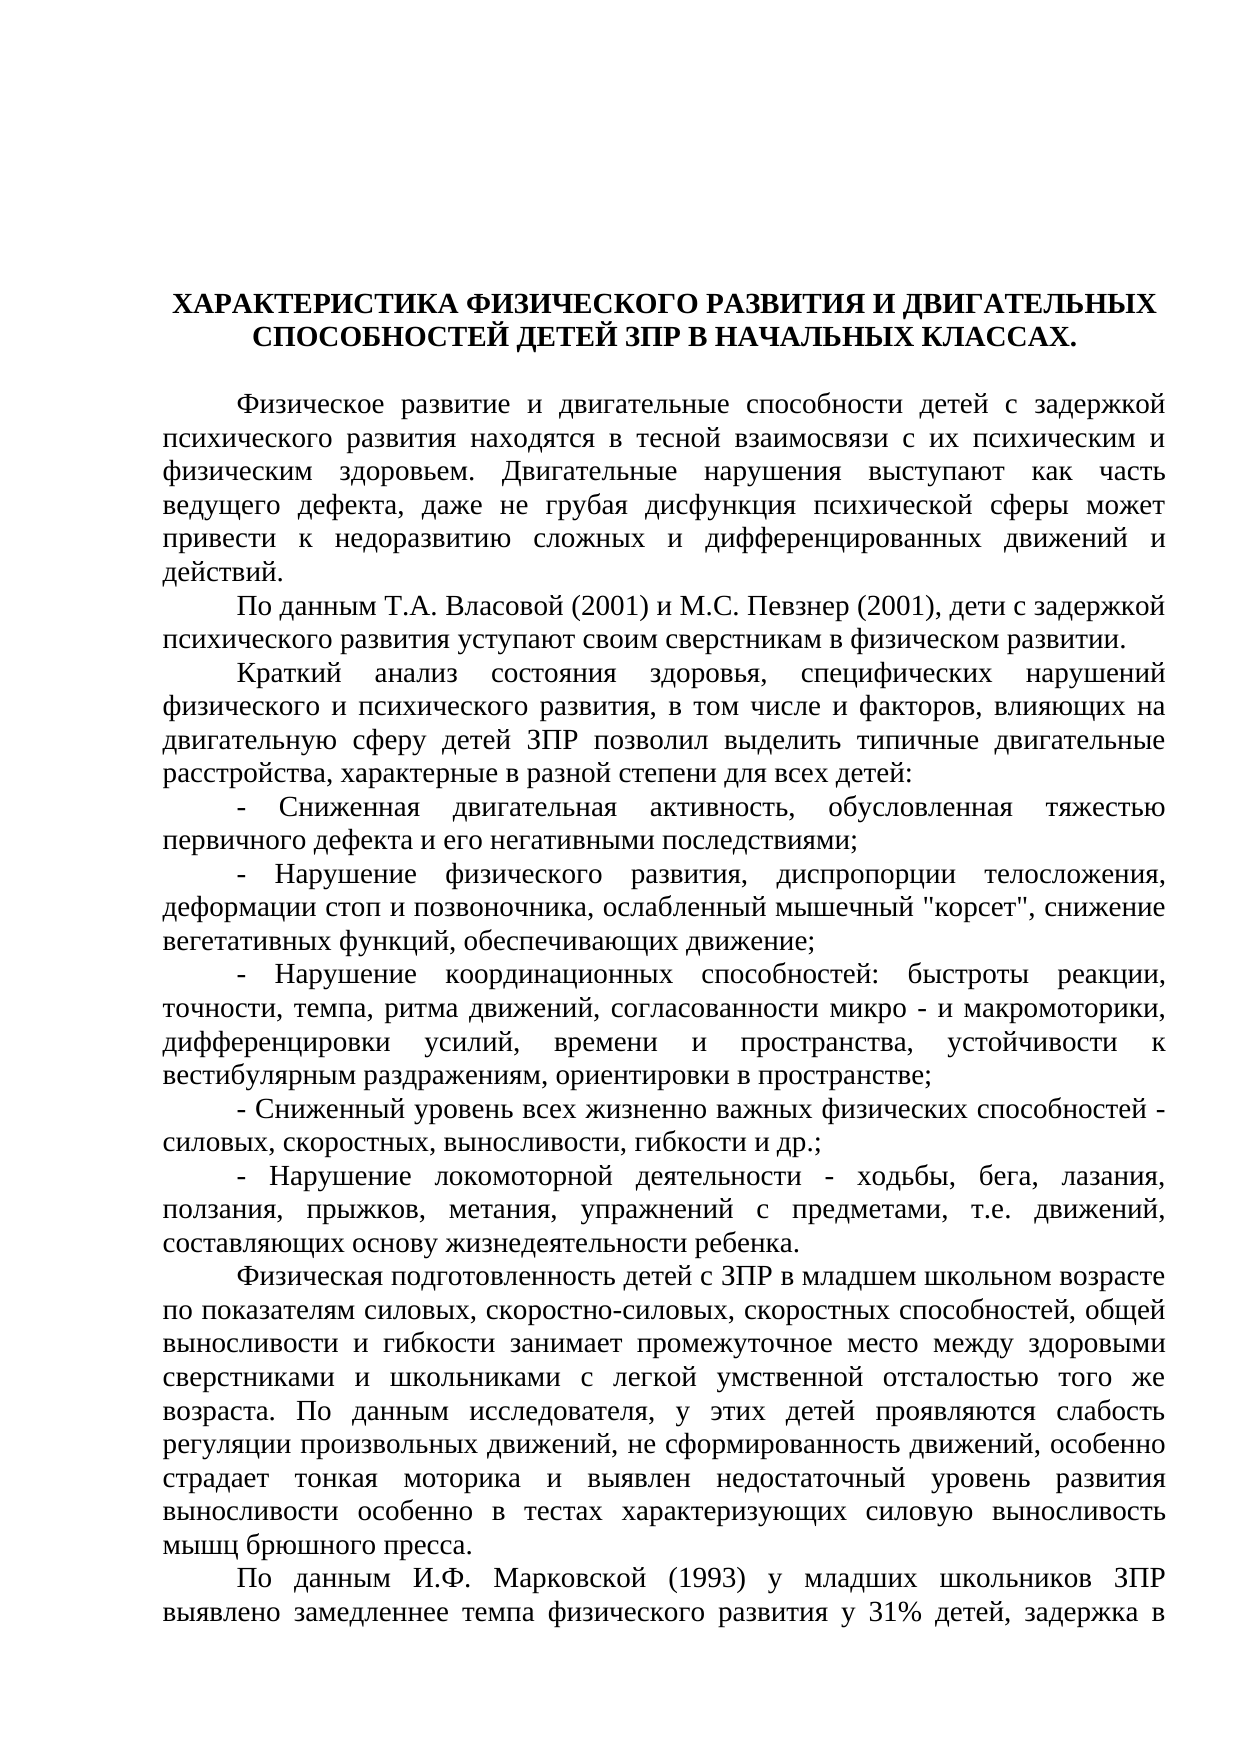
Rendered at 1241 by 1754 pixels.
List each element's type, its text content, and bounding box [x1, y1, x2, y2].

text Физическая подготовленность детей с ЗПР в младшем школьном возрасте по показателям силовых, скоростно-силовых, скоростных способностей, общей выносливости и гибкости занимает промежуточное место между здоровыми сверстниками и школьниками с легкой умственной отсталостью того же возраста. По данным исследователя, у этих детей проявляются слабость регуляции произвольных движений, не сформированность движений, особенно страдает тонкая моторика и выявлен недостаточный уровень развития выносливости особенно в тестах характеризующих силовую выносливость мышц брюшного пресса. [162, 1258, 1167, 1560]
text - Сниженная двигательная активность, обусловленная тяжестью первичного дефекта и его негативными последствиями; [162, 789, 1167, 856]
text - Нарушение локомоторной деятельности - ходьбы, бега, лазания, ползания, прыжков, метания, упражнений с предметами, т.е. движений, составляющих основу жизнедеятельности ребенка. [162, 1158, 1167, 1258]
text - Сниженный уровень всех жизненно важных физических способностей - силовых, скоростных, выносливости, гибкости и др.; [162, 1091, 1167, 1158]
text Характеристика физического развития и двигательных способностей детей ЗПР в начальных классах. [162, 286, 1167, 353]
text По данным Т.А. Власовой (2001) и М.С. Певзнер (2001), дети с задержкой психического развития уступают своим сверстникам в физическом развитии. [162, 588, 1167, 655]
text - Нарушение координационных способностей: быстроты реакции, точности, темпа, ритма движений, согласованности микро - и макромоторики, дифференцировки усилий, времени и пространства, устойчивости к вестибулярным раздражениям, ориентировки в пространстве; [162, 957, 1167, 1091]
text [162, 1560, 1167, 1627]
text Физическое развитие и двигательные способности детей с задержкой психического развития находятся в тесной взаимосвязи с их психическим и физическим здоровьем. Двигательные нарушения выступают как часть ведущего дефекта, даже не грубая дисфункция психической сферы может привести к недоразвитию сложных и дифференцированных движений и действий. [162, 386, 1167, 588]
text - Нарушение физического развития, диспропорции телосложения, деформации стоп и позвоночника, ослабленный мышечный "корсет", снижение вегетативных функций, обеспечивающих движение; [162, 856, 1167, 957]
text Краткий анализ состояния здоровья, специфических нарушений физического и психического развития, в том числе и факторов, влияющих на двигательную сферу детей ЗПР позволил выделить типичные двигательные расстройства, характерные в разной степени для всех детей: [162, 655, 1167, 789]
